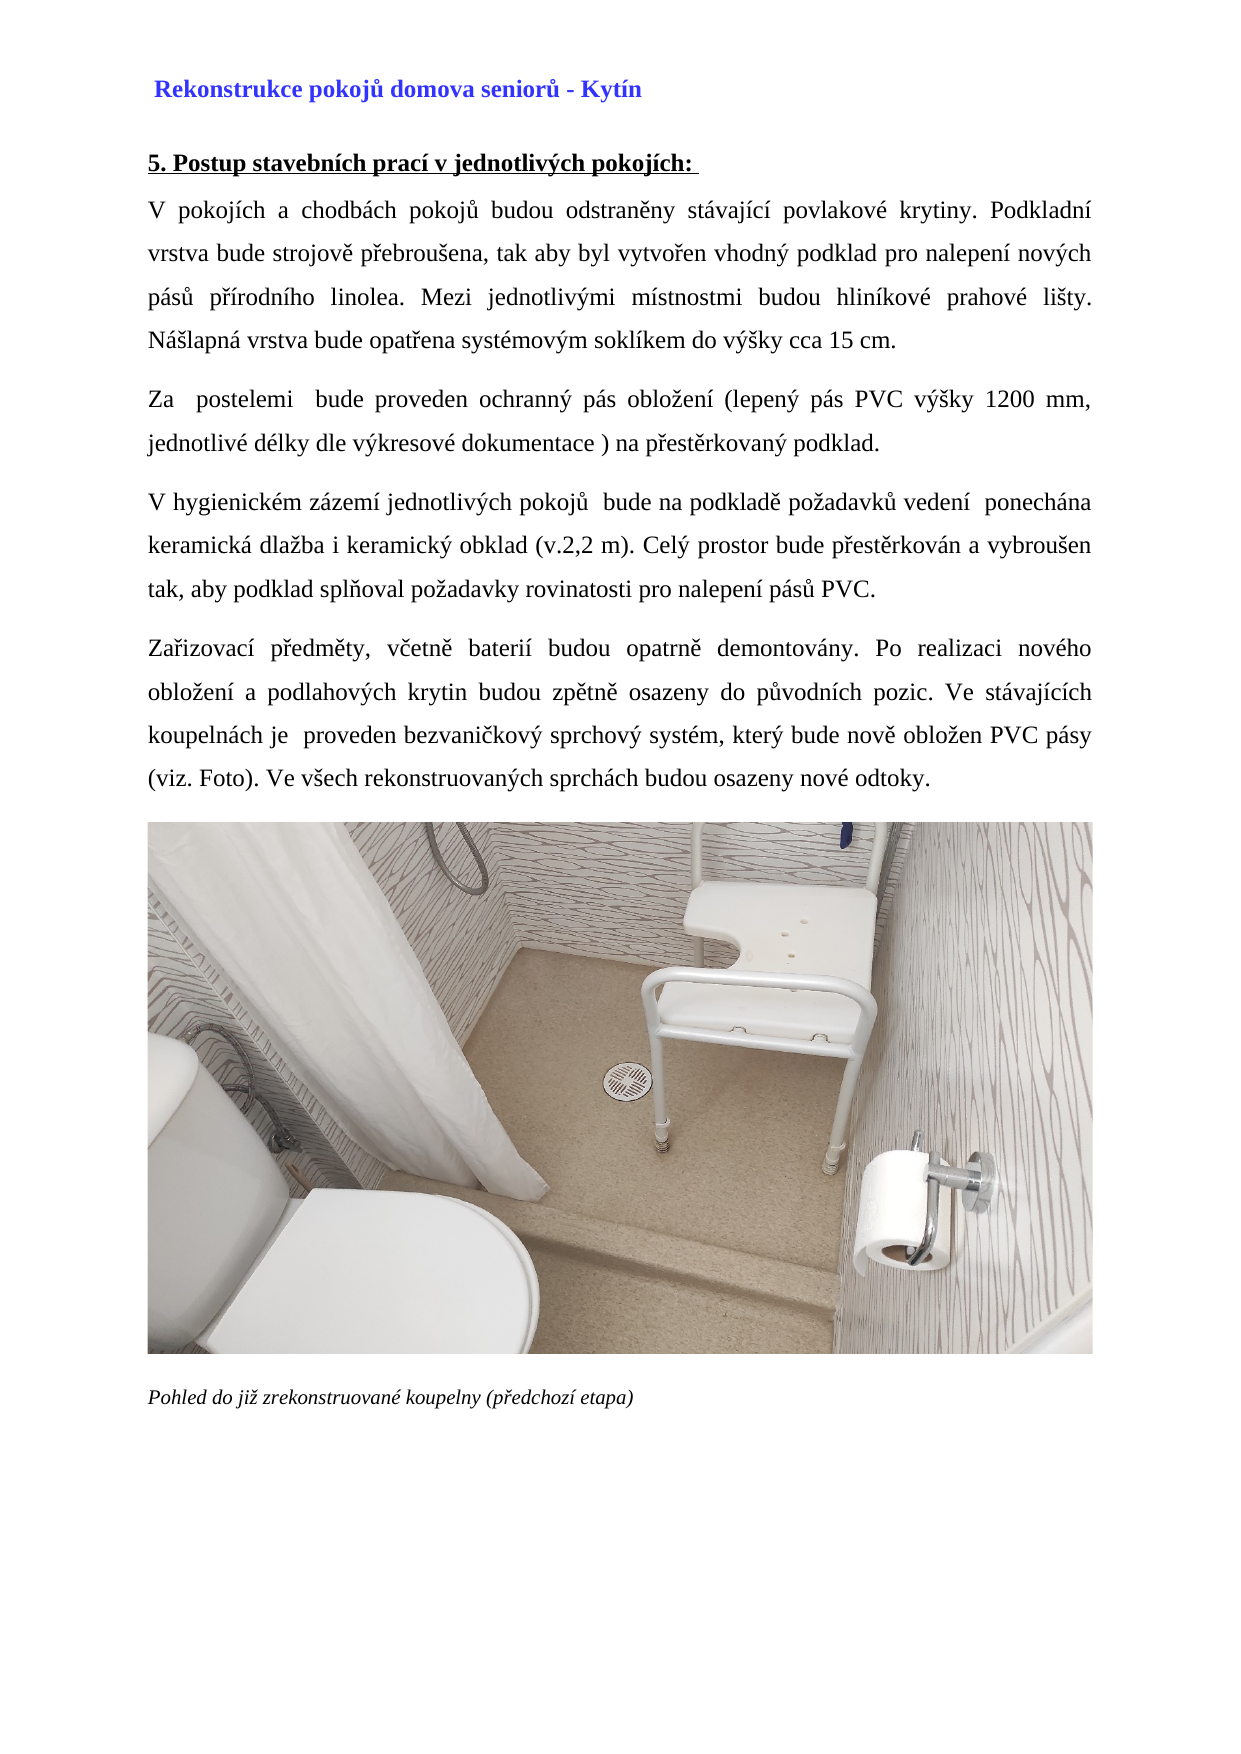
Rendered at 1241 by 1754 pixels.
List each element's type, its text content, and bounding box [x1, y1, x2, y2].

text Zařizovací předměty, včetně baterií budou opatrně demontovány. Po realizaci nového obložení a podlahových krytin budou zpětně osazeny do původních pozic. Ve stávajících koupelnách je proveden bezvaničkový sprchový systém, který bude nově obložen PVC pásy (viz. Foto). Ve všech rekonstruovaných sprchách budou osazeny nové odtoky. [148, 633, 1093, 792]
text Za postelemi bude proveden ochranný pás obložení (lepený pás PVC výšky 1200 mm, jednotlivé délky dle výkresové dokumentace ) na přestěrkovaný podklad. [148, 384, 1093, 456]
text V hygienickém zázemí jednotlivých pokojů bude na podkladě požadavků vedení ponechána keramická dlažba i keramický obklad (v.2,2 m). Celý prostor bude přestěrkován a vybroušen tak, aby podklad splňoval požadavky rovinatosti pro nalepení pásů PVC. [148, 487, 1093, 602]
picture [147, 822, 1093, 1354]
text 5. Postup stavebních prací v jednotlivých pokojích: [148, 148, 1093, 176]
text Pohled do již zrekonstruované koupelny (předchozí etapa) [148, 1385, 1093, 1409]
text V pokojích a chodbách pokojů budou odstraněny stávající povlakové krytiny. Podkladní vrstva bude strojově přebroušena, tak aby byl vytvořen vhodný podklad pro nalepení nových pásů přírodního linolea. Mezi jednotlivými místnostmi budou hliníkové prahové lišty. Nášlapná vrstva bude opatřena systémovým soklíkem do výšky cca 15 cm. [148, 195, 1093, 353]
